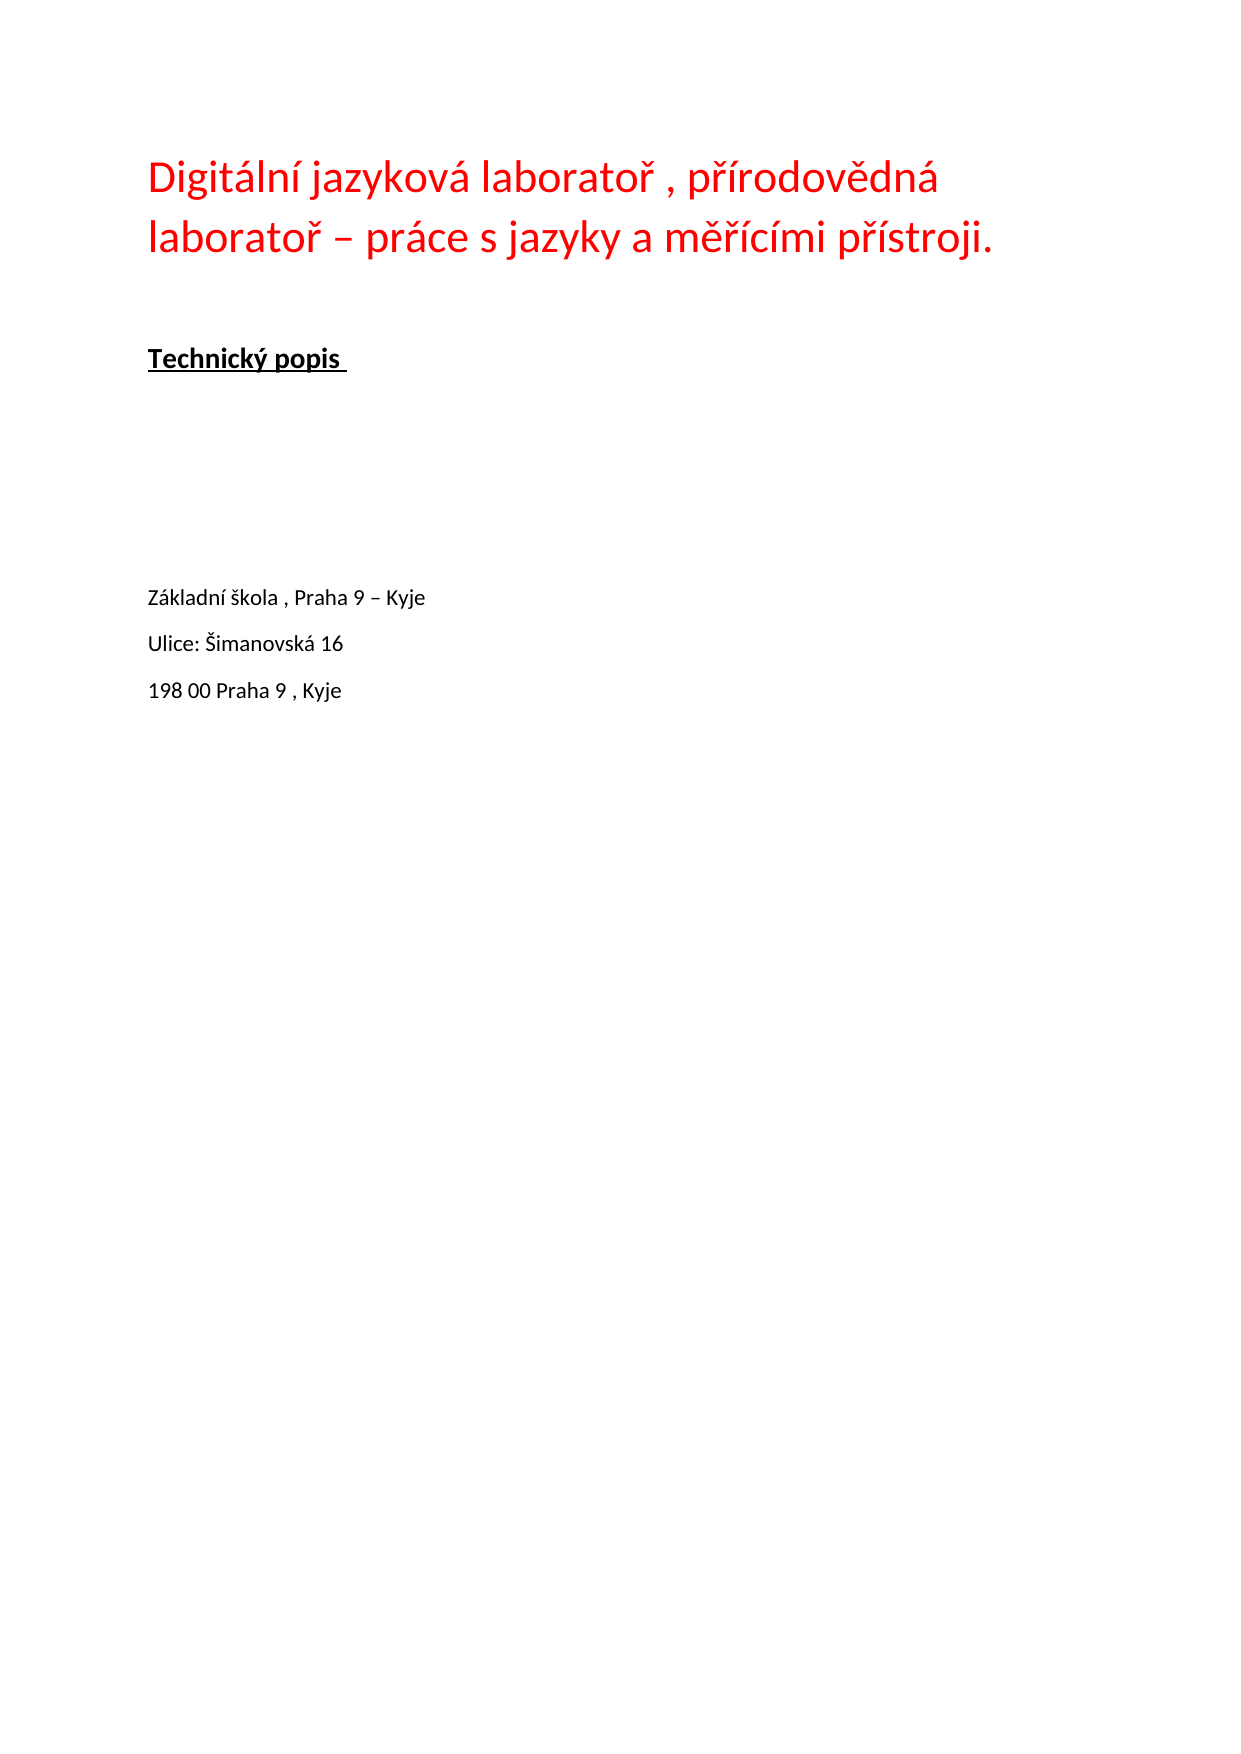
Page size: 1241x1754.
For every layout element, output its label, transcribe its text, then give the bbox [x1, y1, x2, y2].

text Základní škola , Praha 9 – Kyje [148, 583, 1093, 611]
text Digitální jazyková laboratoř , přírodovědná laboratoř – práce s jazyky a měřícími přístroji. [148, 148, 1093, 264]
text Technický popis [148, 340, 1093, 376]
text Ulice: Šimanovská 16 [148, 629, 1093, 657]
text 198 00 Praha 9 , Kyje [148, 676, 1093, 704]
